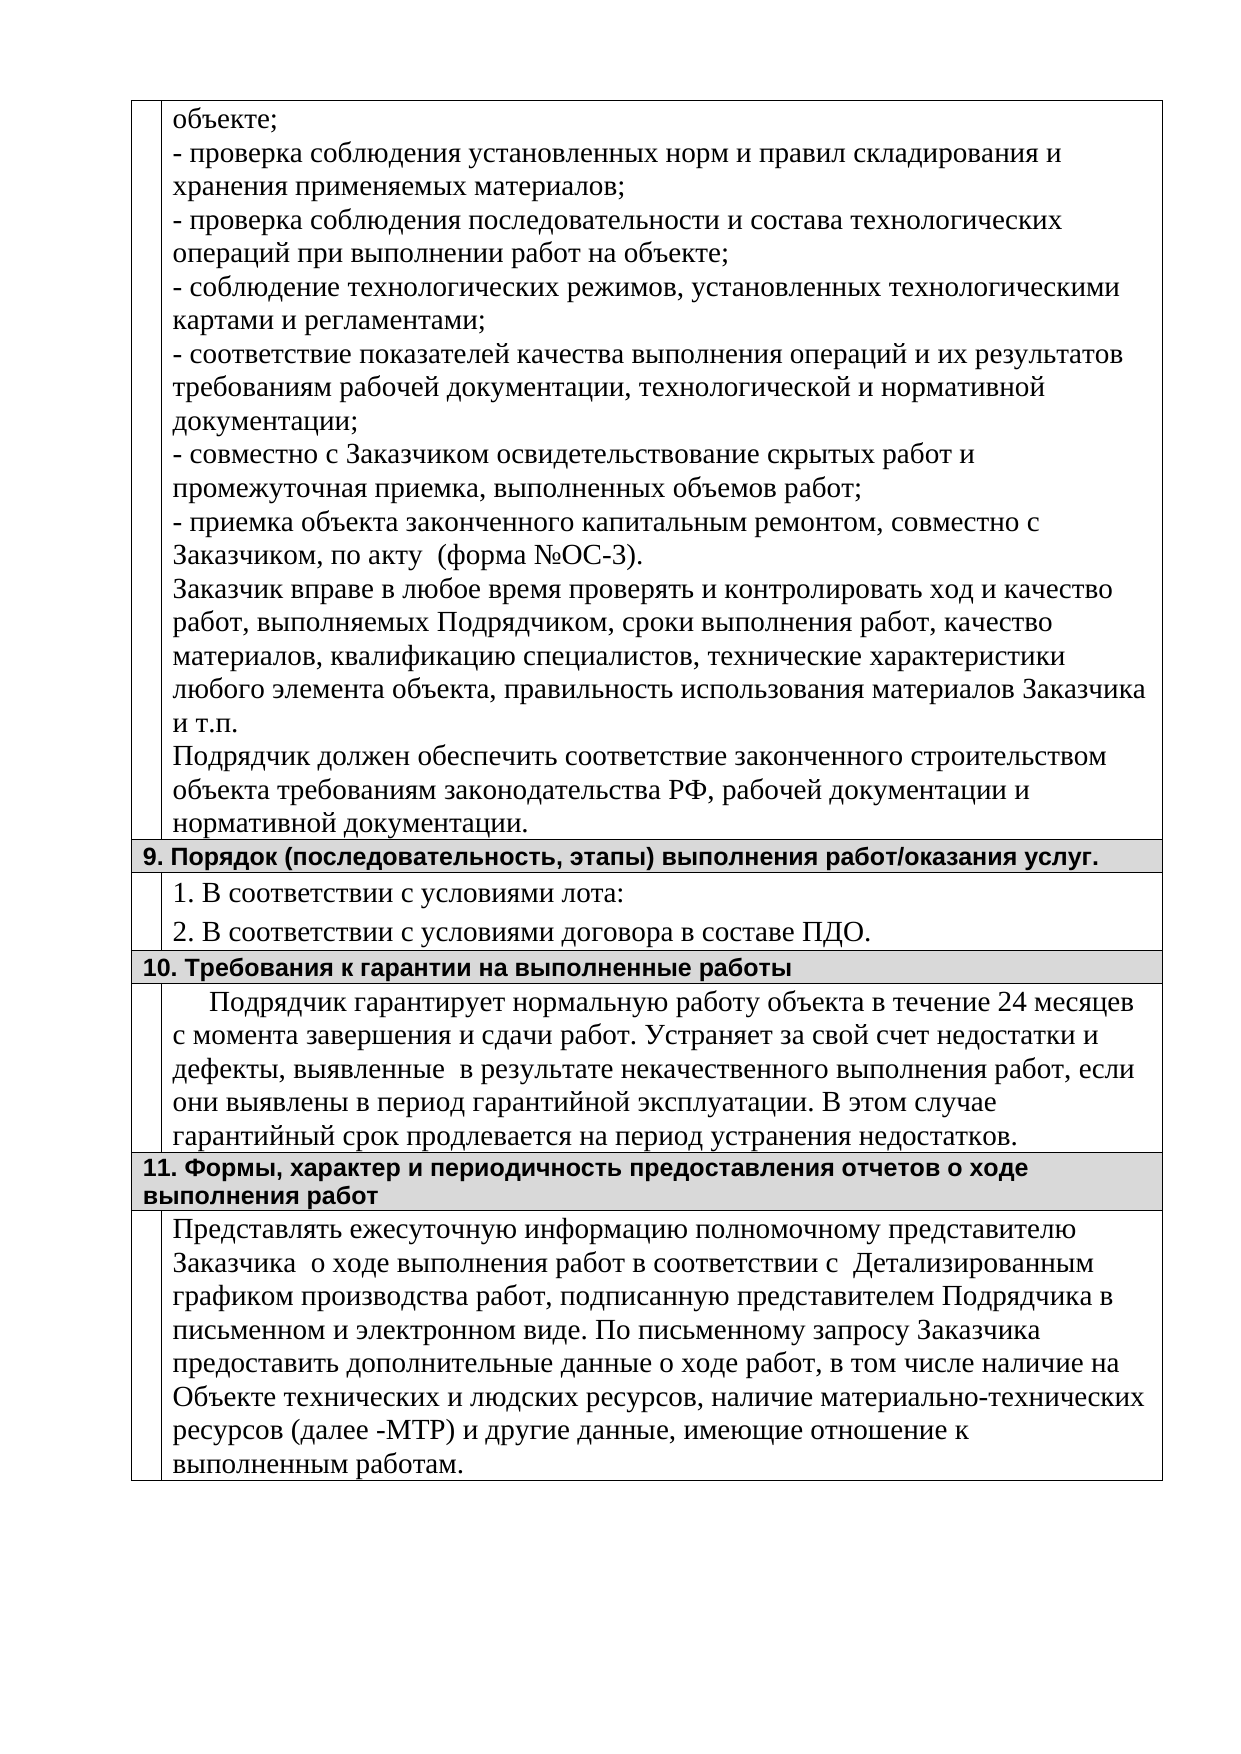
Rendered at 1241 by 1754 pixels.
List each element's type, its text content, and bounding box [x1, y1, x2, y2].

table_cell 11. Формы, характер и периодичность предоставления отчетов о ходе выполнения работ [132, 1153, 1162, 1210]
table_cell [132, 984, 161, 1152]
table_cell [132, 1211, 161, 1479]
table_cell 1. В соответствии с условиями лота: [162, 873, 1162, 911]
table_cell [132, 873, 161, 950]
table_cell 9. Порядок (последовательность, этапы) выполнения работ/оказания услуг. [132, 840, 1162, 872]
table_cell Представлять ежесуточную информацию полномочному представителю Заказчика о ходе выполнения работ в соответствии с Детализированным графиком производства работ, подписанную представителем Подрядчика в письменном и электронном виде. По письменному запросу Заказчика предоставить дополнительные данные о ходе работ, в том числе наличие на Объекте технических и людских ресурсов, наличие материально-технических ресурсов (далее -МТР) и другие данные, имеющие отношение к выполненным работам. [162, 1211, 1162, 1479]
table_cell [162, 101, 1162, 839]
table_cell 10. Требования к гарантии на выполненные работы [132, 951, 1162, 983]
table_cell Подрядчик гарантирует нормальную работу объекта в течение 24 месяцев с момента завершения и сдачи работ. Устраняет за свой счет недостатки и дефекты, выявленные в результате некачественного выполнения работ, если они выявлены в период гарантийной эксплуатации. В этом случае гарантийный срок продлевается на период устранения недостатков. [162, 984, 1162, 1152]
table_cell [132, 101, 161, 839]
table_cell 2. В соответствии с условиями договора в составе ПДО. [162, 911, 1162, 950]
